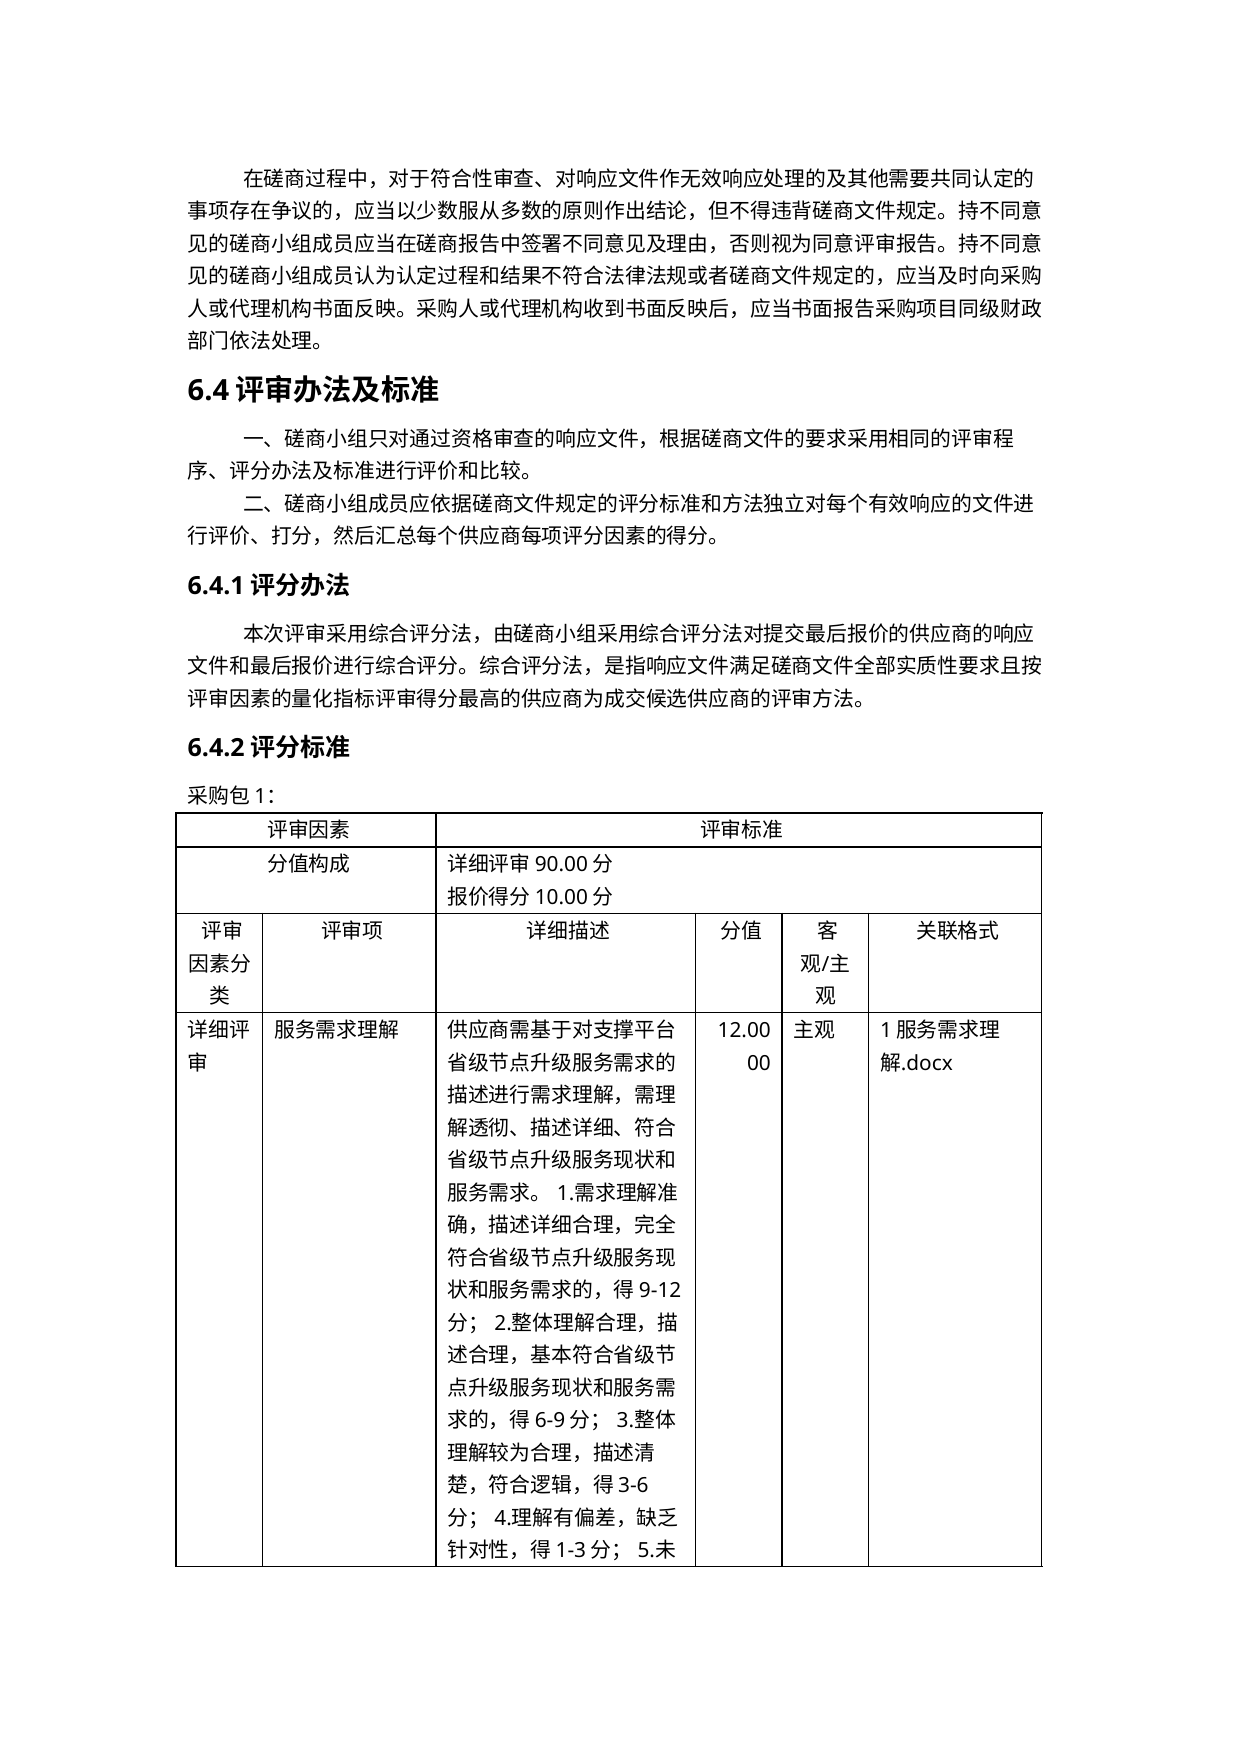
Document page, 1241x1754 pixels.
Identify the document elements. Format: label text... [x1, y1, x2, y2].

table_cell 分值 [696, 914, 781, 1012]
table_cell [437, 1013, 695, 1566]
text 6.4评审办法及标准 [187, 357, 1053, 422]
table_cell 关联格式 [869, 914, 1041, 1012]
table_cell 评审因素分类 [177, 914, 262, 1012]
table_cell 详细评审90.00分 报价得分10.00分 [437, 848, 1041, 913]
text 采购包1： [187, 779, 1053, 812]
text 二、磋商小组成员应依据磋商文件规定的评分标准和方法独立对每个有效响应的文件进行评价、打分，然后汇总每个供应商每项评分因素的得分。 [187, 487, 1053, 552]
table_cell 12.0000 [696, 1013, 781, 1566]
table_cell 1服务需求理解.docx [869, 1013, 1041, 1566]
table_cell 评审项 [263, 914, 435, 1012]
table_header 评审标准 [437, 814, 1041, 846]
table_cell 详细评审 [177, 1013, 262, 1566]
text 在磋商过程中，对于符合性审查、对响应文件作无效响应处理的及其他需要共同认定的事项存在争议的，应当以少数服从多数的原则作出结论，但不得违背磋商文件规定。持不同意见的磋商小组成员应当在磋商报告中签署不同意见及理由，否则视为同意评审报告。持不同意见的磋商小组成员认为认定过程和结果不符合法律法规或者磋商文件规定的，应当及时向采购人或代理机构书面反映。采购人或代理机构收到书面反映后，应当书面报告采购项目同级财政部门依法处理。 [187, 162, 1053, 357]
table_header 评审因素 [177, 814, 435, 846]
text 本次评审采用综合评分法，由磋商小组采用综合评分法对提交最后报价的供应商的响应文件和最后报价进行综合评分。综合评分法，是指响应文件满足磋商文件全部实质性要求且按评审因素的量化指标评审得分最高的供应商为成交候选供应商的评审方法。 [187, 617, 1053, 714]
table_cell 服务需求理解 [263, 1013, 435, 1566]
table_cell 主观 [783, 1013, 868, 1566]
text 6.4.1评分办法 [187, 552, 1053, 617]
text 一、磋商小组只对通过资格审查的响应文件，根据磋商文件的要求采用相同的评审程序、评分办法及标准进行评价和比较。 [187, 422, 1053, 487]
table_cell 详细描述 [437, 914, 695, 1012]
text 6.4.2评分标准 [187, 714, 1053, 779]
table_cell 分值构成 [177, 848, 435, 913]
table_cell 客观/主观 [783, 914, 868, 1012]
